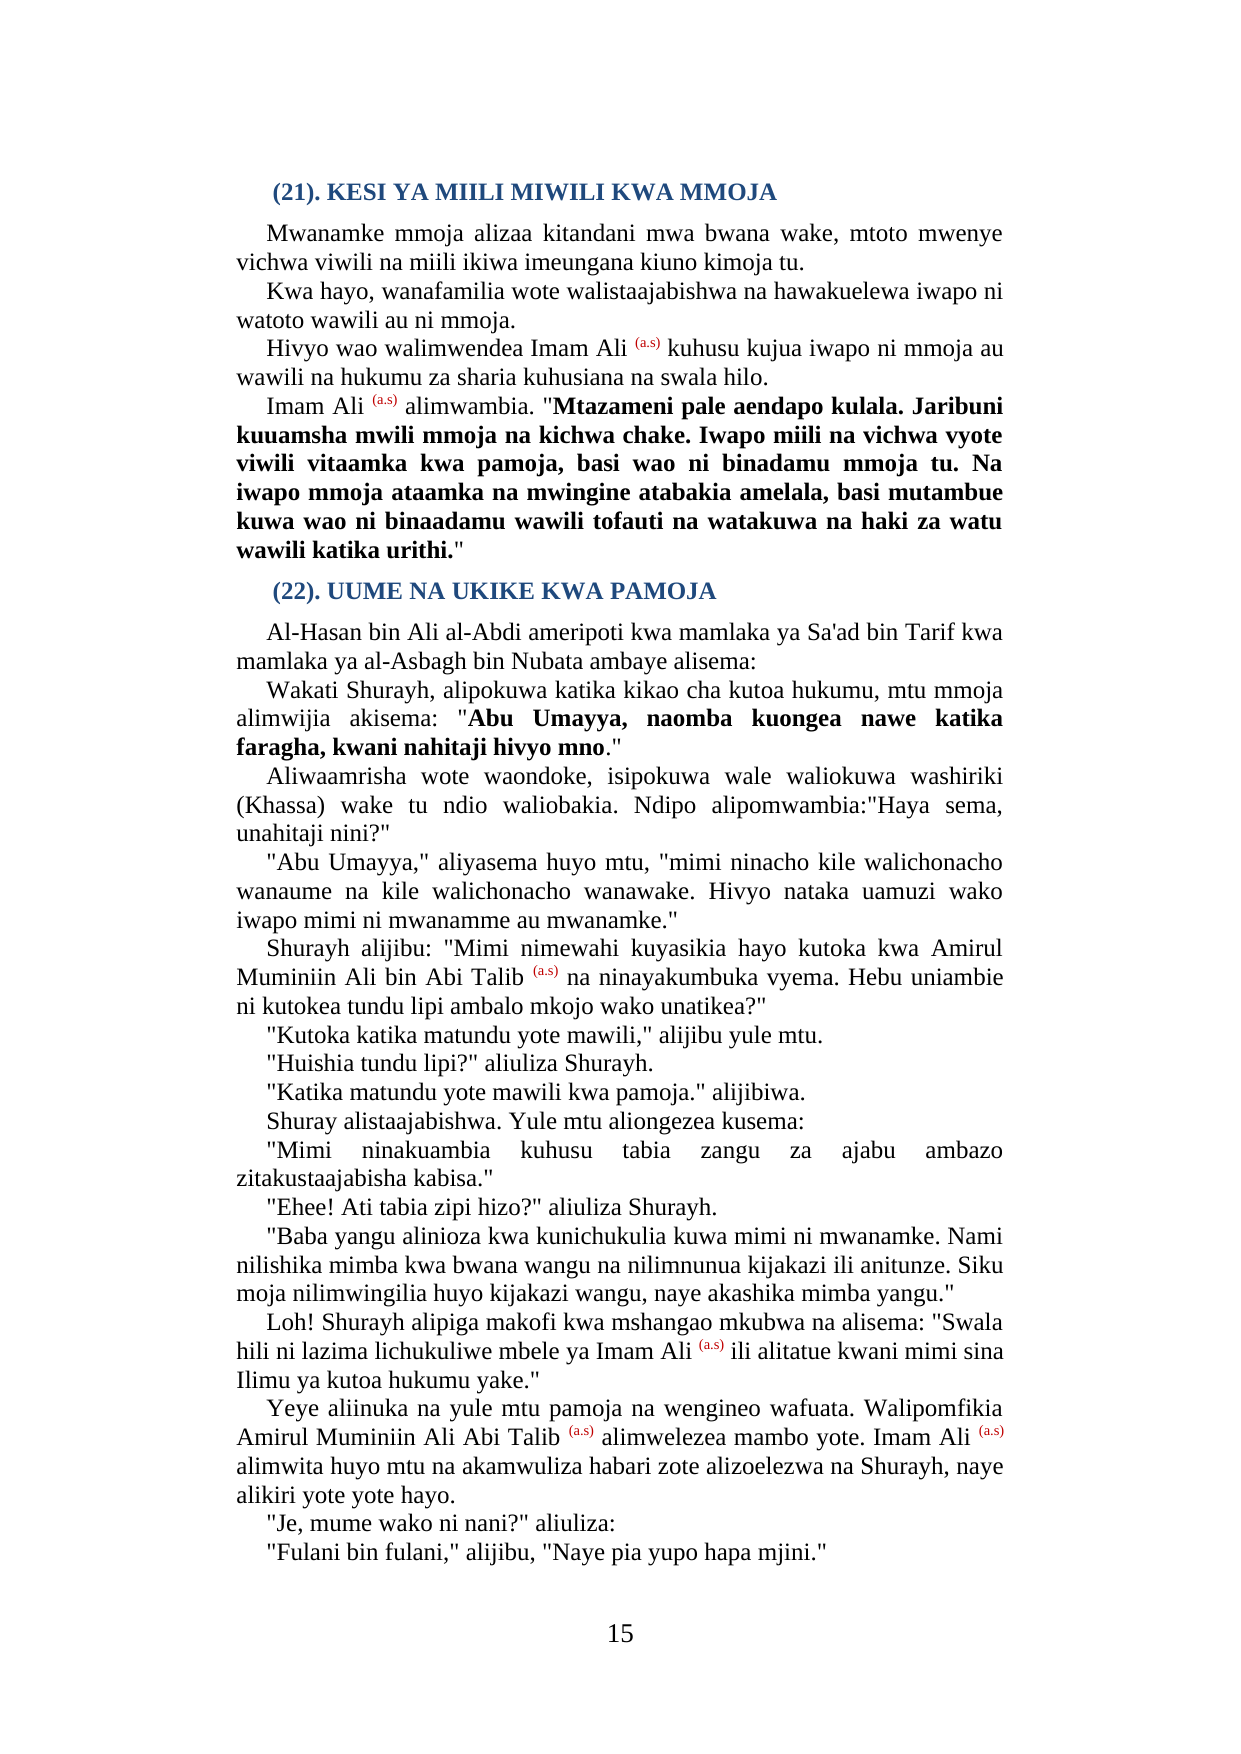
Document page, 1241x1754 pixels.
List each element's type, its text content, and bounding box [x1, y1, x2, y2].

text "Huishia tundu lipi?" aliuliza Shurayh. [236, 1048, 1004, 1077]
text Wakati Shurayh, alipokuwa katika kikao cha kutoa hukumu, mtu mmoja alimwijia akisema: "Abu Umayya, naomba kuongea nawe katika faragha, kwani nahitaji hivyo mno." [236, 675, 1004, 761]
text "Baba yangu alinioza kwa kunichukulia kuwa mimi ni mwanamke. Nami nilishika mimba kwa bwana wangu na nilimnunua kijakazi ili anitunze. Siku moja nilimwingilia huyo kijakazi wangu, naye akashika mimba yangu." [236, 1221, 1004, 1307]
text Shurayh alijibu: "Mimi nimewahi kuyasikia hayo kutoka kwa Amirul Muminiin Ali bin Abi Talib (a.s) na ninayakumbuka vyema. Hebu uniambie ni kutokea tundu lipi ambalo mkojo wako unatikea?" [236, 933, 1004, 1020]
text Kwa hayo, wanafamilia wote walistaajabishwa na hawakuelewa iwapo ni watoto wawili au ni mmoja. [236, 276, 1004, 333]
text Imam Ali (a.s) alimwambia. "Mtazameni pale aendapo kulala. Jaribuni kuuamsha mwili mmoja na kichwa chake. Iwapo miili na vichwa vyote viwili vitaamka kwa pamoja, basi wao ni binadamu mmoja tu. Na iwapo mmoja ataamka na mwingine atabakia amelala, basi mutambue kuwa wao ni binaadamu wawili tofauti na watakuwa na haki za watu wawili katika urithi." [236, 391, 1004, 563]
text "Abu Umayya," aliyasema huyo mtu, "mimi ninacho kile walichonacho wanaume na kile walichonacho wanawake. Hivyo nataka uamuzi wako iwapo mimi ni mwanamme au mwanamke." [236, 847, 1004, 933]
text Al-Hasan bin Ali al-Abdi ameripoti kwa mamlaka ya Sa'ad bin Tarif kwa mamlaka ya al-Asbagh bin Nubata ambaye alisema: [236, 617, 1004, 675]
text "Katika matundu yote mawili kwa pamoja." alijibiwa. [236, 1077, 1004, 1106]
text Yeye aliinuka na yule mtu pamoja na wengineo wafuata. Walipomfikia Amirul Muminiin Ali Abi Talib (a.s) alimwelezea mambo yote. Imam Ali (a.s) alimwita huyo mtu na akamwuliza habari zote alizoelezwa na Shurayh, naye alikiri yote yote hayo. [236, 1393, 1004, 1508]
text Mwanamke mmoja alizaa kitandani mwa bwana wake, mtoto mwenye vichwa viwili na miili ikiwa imeungana kiuno kimoja tu. [236, 218, 1004, 276]
text "Mimi ninakuambia kuhusu tabia zangu za ajabu ambazo zitakustaajabisha kabisa." [236, 1135, 1004, 1192]
text "Ehee! Ati tabia zipi hizo?" aliuliza Shurayh. [236, 1192, 1004, 1221]
text "Kutoka katika matundu yote mawili," alijibu yule mtu. [236, 1020, 1004, 1048]
text "Je, mume wako ni nani?" aliuliza: [236, 1508, 1004, 1537]
text Loh! Shurayh alipiga makofi kwa mshangao mkubwa na alisema: "Swala hili ni lazima lichukuliwe mbele ya Imam Ali (a.s) ili alitatue kwani mimi sina Ilimu ya kutoa hukumu yake." [236, 1307, 1004, 1393]
text "Fulani bin fulani," alijibu, "Naye pia yupo hapa mjini." [236, 1537, 1004, 1566]
subtitle (21). KESI YA MIILI MIWILI KWA MMOJA [236, 177, 1004, 206]
subtitle (22). UUME NA UKIKE KWA PAMOJA [236, 576, 1004, 605]
text Aliwaamrisha wote waondoke, isipokuwa wale waliokuwa washiriki (Khassa) wake tu ndio waliobakia. Ndipo alipomwambia:"Haya sema, unahitaji nini?" [236, 761, 1004, 847]
text Shuray alistaajabishwa. Yule mtu aliongezea kusema: [236, 1106, 1004, 1135]
text Hivyo wao walimwendea Imam Ali (a.s) kuhusu kujua iwapo ni mmoja au wawili na hukumu za sharia kuhusiana na swala hilo. [236, 333, 1004, 391]
